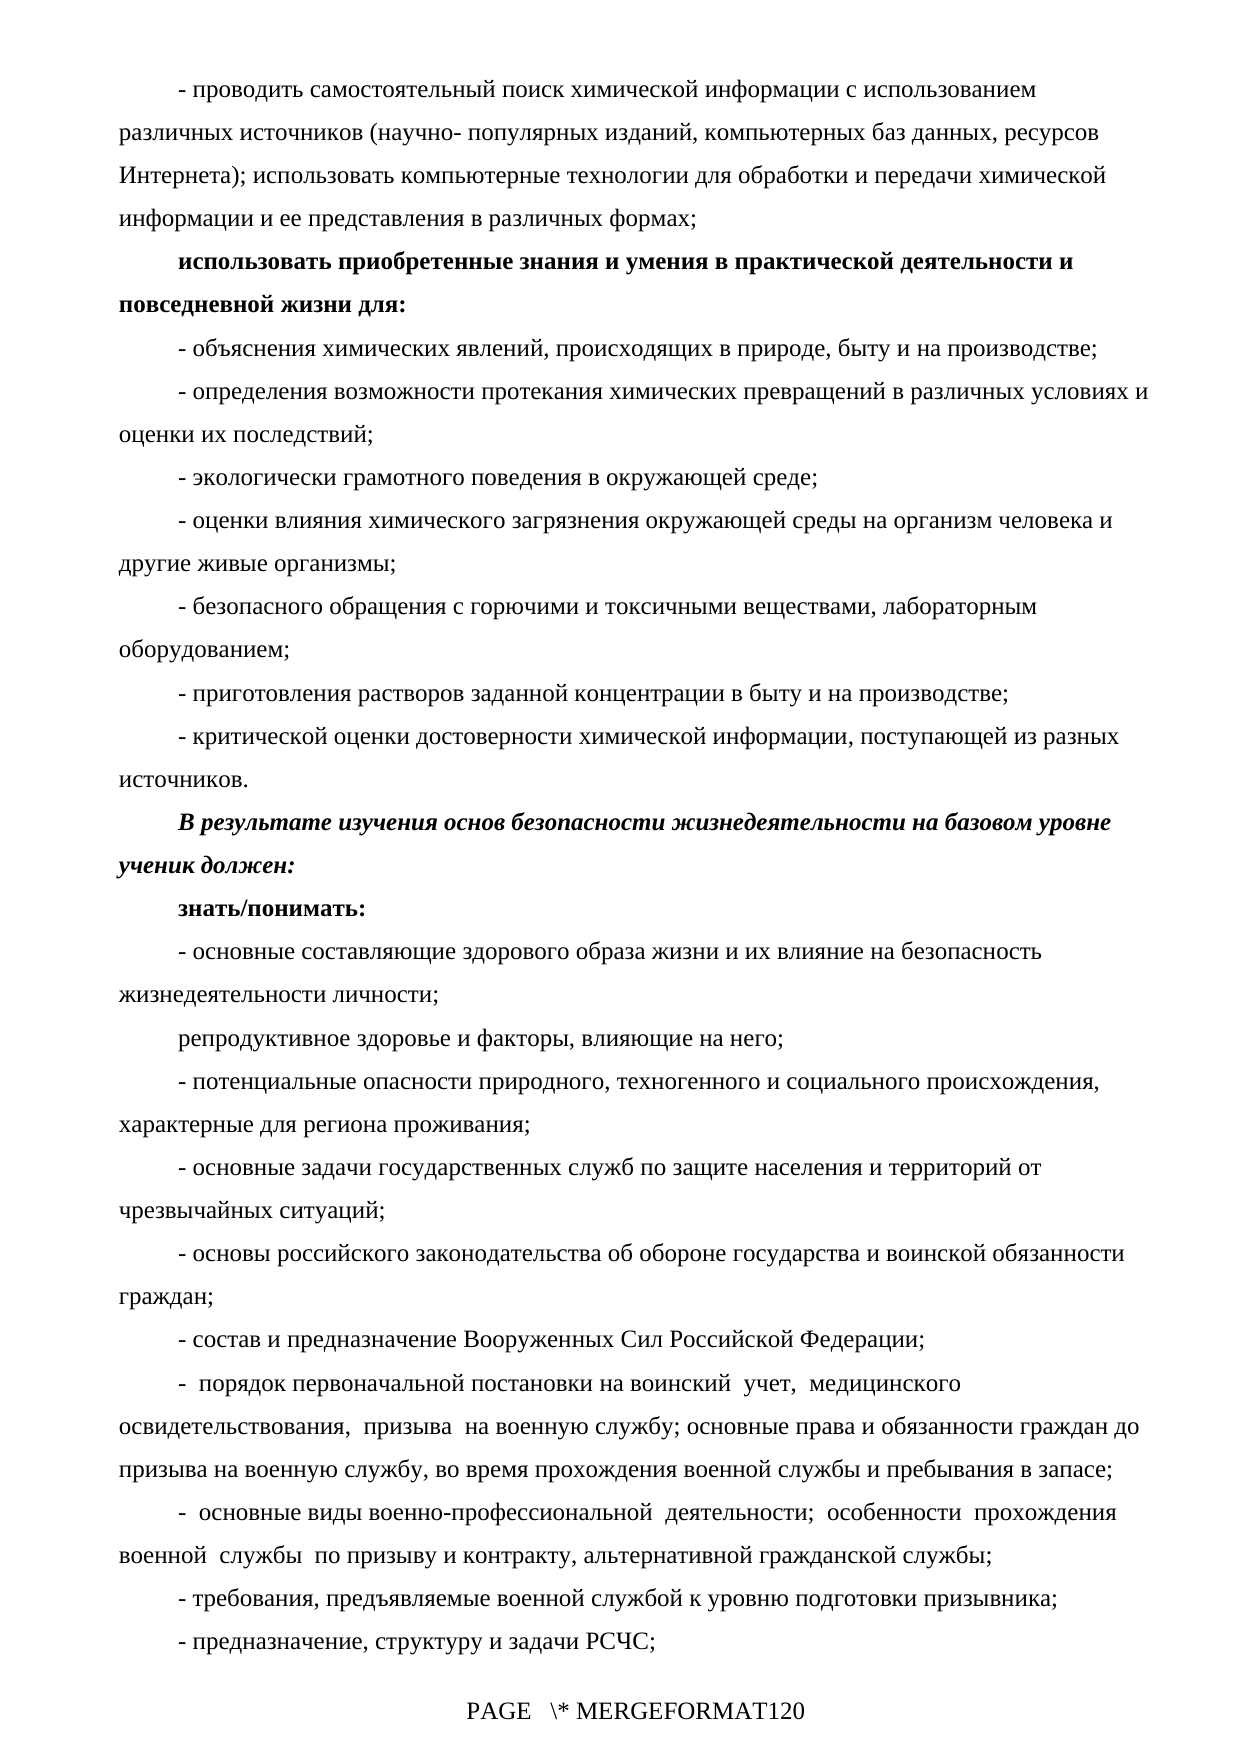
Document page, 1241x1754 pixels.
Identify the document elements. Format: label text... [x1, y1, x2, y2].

text - основные задачи государственных служб по защите населения и территорий от чрезвычайных ситуаций; [119, 1152, 1153, 1224]
text - определения возможности протекания химических превращений в различных условиях и оценки их последствий; [119, 376, 1153, 448]
text - оценки влияния химического загрязнения окружающей среды на организм человека и другие живые организмы; [119, 505, 1153, 577]
text - безопасного обращения с горючими и токсичными веществами, лабораторным оборудованием; [119, 591, 1153, 663]
text - приготовления растворов заданной концентрации в быту и на производстве; [119, 678, 1153, 706]
text - требования, предъявляемые военной службой к уровню подготовки призывника; [119, 1583, 1153, 1612]
text - потенциальные опасности природного, техногенного и социального происхождения, характерные для региона проживания; [119, 1066, 1153, 1138]
text - основы российского законодательства об обороне государства и воинской обязанности граждан; [119, 1238, 1153, 1310]
text - порядок первоначальной постановки на воинский учет, медицинского освидетельствования, призыва на военную службу; основные права и обязанности граждан до призыва на военную службу, во время прохождения военной службы и пребывания в запасе; [119, 1368, 1153, 1483]
text - критической оценки достоверности химической информации, поступающей из разных источников. [119, 721, 1153, 793]
text использовать приобретенные знания и умения в практической деятельности и повседневной жизни для: [119, 246, 1153, 318]
text - основные виды военно-профессиональной деятельности; особенности прохождения военной службы по призыву и контракту, альтернативной гражданской службы; [119, 1497, 1153, 1569]
text - объяснения химических явлений, происходящих в природе, быту и на производстве; [119, 333, 1153, 361]
text репродуктивное здоровье и факторы, влияющие на него; [119, 1023, 1153, 1051]
text - проводить самостоятельный поиск химической информации с использованием различных источников (научно- популярных изданий, компьютерных баз данных, ресурсов Интернета); использовать компьютерные технологии для обработки и передачи химической информации и ее представления в различных формах; [119, 74, 1153, 232]
text В результате изучения основ безопасности жизнедеятельности на базовом уровне ученик должен: [119, 807, 1153, 879]
text - экологически грамотного поведения в окружающей среде; [119, 462, 1153, 491]
text - основные составляющие здорового образа жизни и их влияние на безопасность жизнедеятельности личности; [119, 936, 1153, 1008]
text - состав и предназначение Вооруженных Сил Российской Федерации; [119, 1324, 1153, 1353]
text - предназначение, структуру и задачи РСЧС; [119, 1626, 1153, 1655]
text знать/понимать: [119, 893, 1153, 922]
